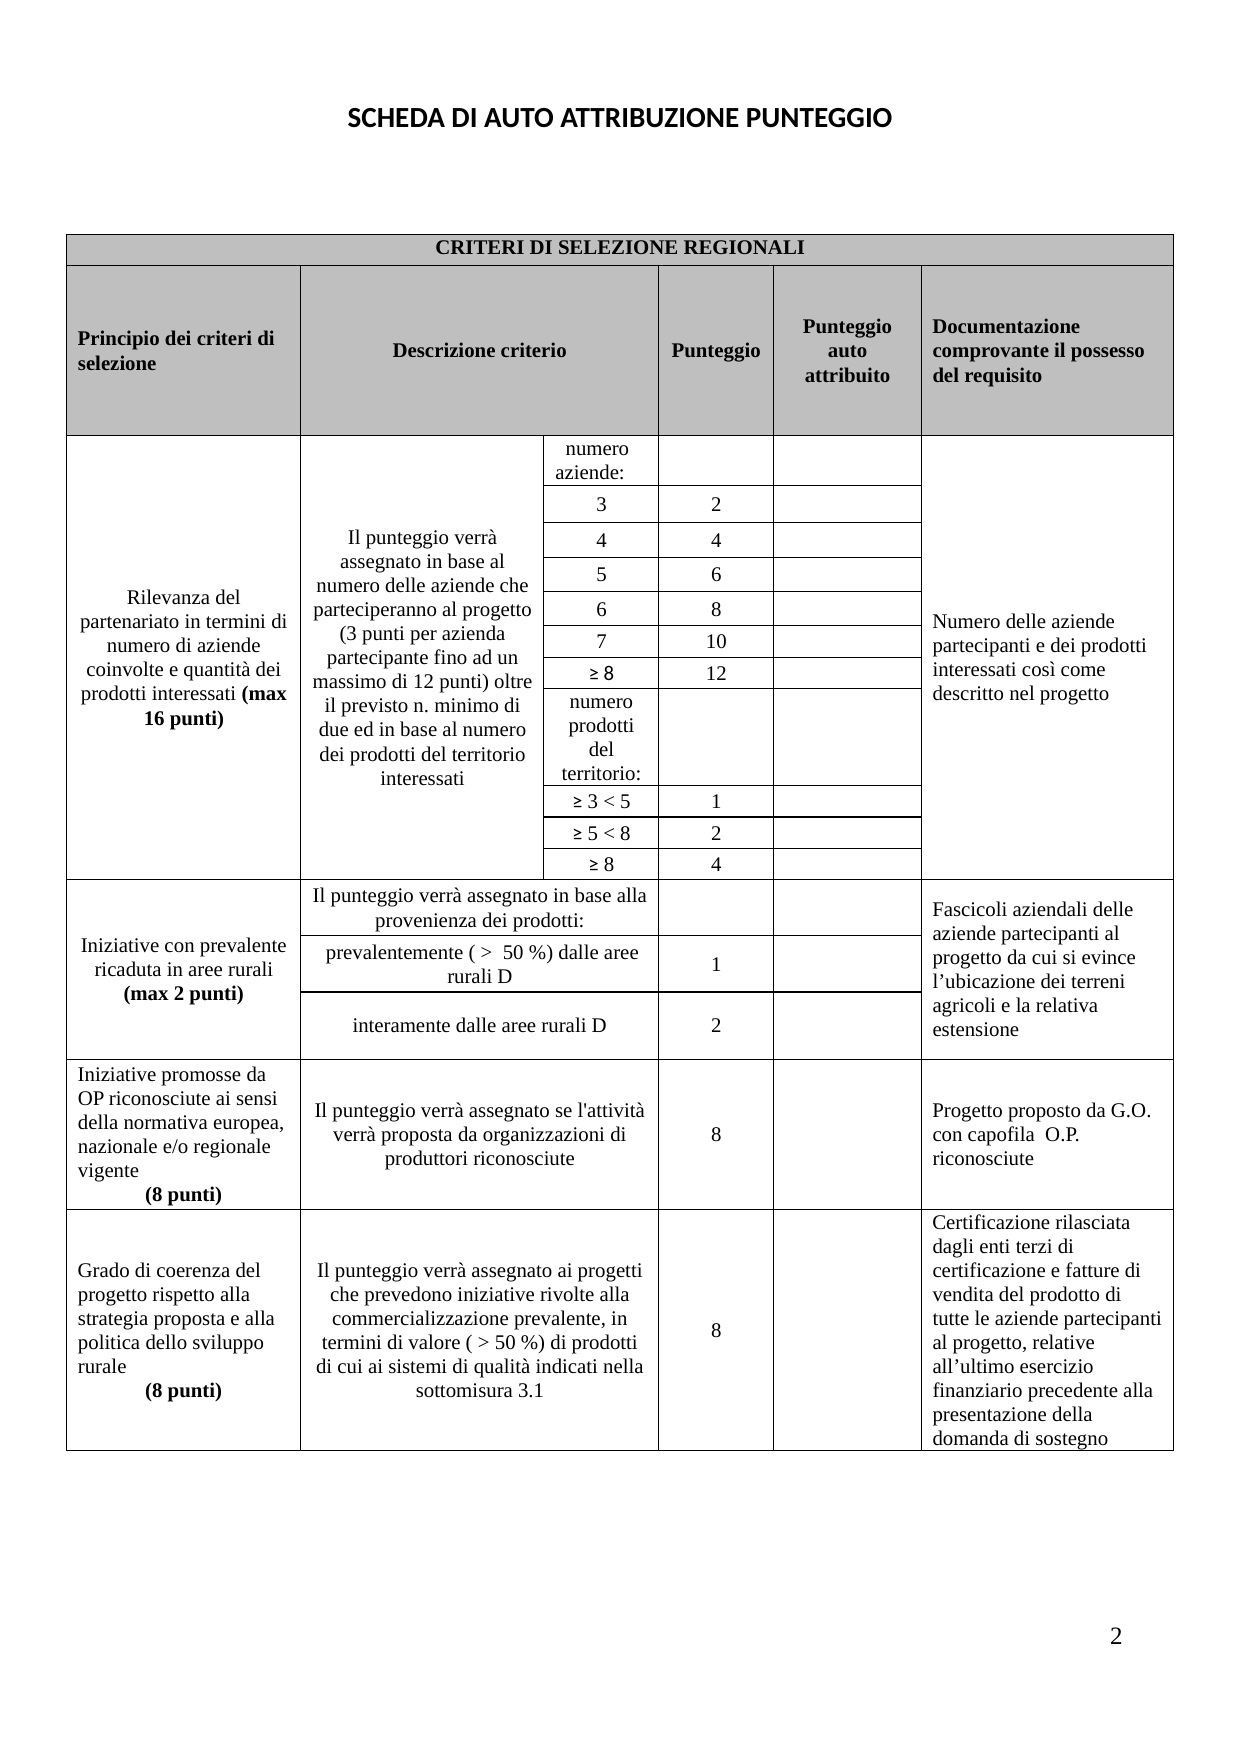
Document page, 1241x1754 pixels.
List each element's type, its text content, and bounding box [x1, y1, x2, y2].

table_cell [659, 880, 773, 935]
table_cell [774, 1060, 921, 1208]
table_cell 3 [544, 486, 658, 522]
table_cell Descrizione criterio [301, 266, 658, 435]
table_cell [774, 880, 921, 935]
table_cell [774, 689, 921, 785]
table_cell 8 [659, 1210, 773, 1450]
table_cell [659, 436, 773, 485]
table_cell [774, 486, 921, 522]
table_cell [659, 689, 773, 785]
table_cell 8 [659, 1060, 773, 1208]
table_cell Progetto proposto da G.O. con capofila O.P. riconosciute [922, 1060, 1173, 1208]
table_cell Grado di coerenza del progetto rispetto alla strategia proposta e alla politica dello sviluppo rurale (8 punti) [67, 1210, 300, 1450]
table_cell Iniziative con prevalente ricaduta in aree rurali (max 2 punti) [67, 880, 300, 1058]
table_cell [774, 936, 921, 991]
table_cell 6 [544, 592, 658, 625]
table_cell 7 [544, 626, 658, 657]
table_cell Il punteggio verrà assegnato ai progetti che prevedono iniziative rivolte alla commercializzazione prevalente, in termini di valore ( > 50 %) di prodotti di cui ai sistemi di qualità indicati nella sottomisura 3.1 [301, 1210, 658, 1450]
table_cell Principio dei criteri di selezione [67, 266, 300, 435]
table_cell Il punteggio verrà assegnato in base alla provenienza dei prodotti: [301, 880, 658, 935]
table_cell 10 [659, 626, 773, 657]
table_cell prevalentemente ( > 50 %) dalle aree rurali D [301, 936, 658, 991]
table_header CRITERI DI SELEZIONE REGIONALI [67, 235, 1173, 265]
table_cell [774, 558, 921, 591]
table_cell 2 [659, 993, 773, 1058]
table_cell Fascicoli aziendali delle aziende partecipanti al progetto da cui si evince l’ubicazione dei terreni agricoli e la relativa estensione [922, 880, 1173, 1058]
table_cell [774, 786, 921, 816]
table_cell ≥ 5 < 8 [544, 818, 658, 848]
table_cell 8 [659, 592, 773, 625]
table_cell Numero delle aziende partecipanti e dei prodotti interessati così come descritto nel progetto [922, 436, 1173, 879]
table_cell Il punteggio verrà assegnato se l'attività verrà proposta da organizzazioni di produttori riconosciute [301, 1060, 658, 1208]
table_cell numero aziende: [544, 436, 658, 485]
table_cell [774, 523, 921, 557]
table_cell 1 [659, 936, 773, 991]
table_cell [774, 993, 921, 1058]
table_cell [774, 1210, 921, 1450]
table_cell numero prodotti del territorio: [544, 689, 658, 785]
table_cell 6 [659, 558, 773, 591]
table_cell 1 [659, 786, 773, 816]
table_cell [774, 658, 921, 688]
table_cell Iniziative promosse da OP riconosciute ai sensi della normativa europea, nazionale e/o regionale vigente (8 punti) [67, 1060, 300, 1208]
table_cell Documentazione comprovante il possesso del requisito [922, 266, 1173, 435]
table_cell ≥ 8 [544, 658, 658, 688]
table_cell 5 [544, 558, 658, 591]
table_cell [774, 436, 921, 485]
table_cell Rilevanza del partenariato in termini di numero di aziende coinvolte e quantità dei prodotti interessati (max 16 punti) [67, 436, 300, 879]
table_cell [774, 849, 921, 879]
table_cell [774, 592, 921, 625]
table_cell Il punteggio verrà assegnato in base al numero delle aziende che parteciperanno al progetto (3 punti per azienda partecipante fino ad un massimo di 12 punti) oltre il previsto n. minimo di due ed in base al numero dei prodotti del territorio interessati [301, 436, 543, 879]
table_cell Punteggio auto attribuito [774, 266, 921, 435]
table_cell ≥ 3 < 5 [544, 786, 658, 816]
table_cell interamente dalle aree rurali D [301, 993, 658, 1058]
table_cell [774, 818, 921, 848]
table_cell 2 [659, 818, 773, 848]
table_cell 4 [659, 523, 773, 557]
table_cell [774, 626, 921, 657]
table_cell 12 [659, 658, 773, 688]
table_cell 4 [544, 523, 658, 557]
table_cell Certificazione rilasciata dagli enti terzi di certificazione e fatture di vendita del prodotto di tutte le aziende partecipanti al progetto, relative all’ultimo esercizio finanziario precedente alla presentazione della domanda di sostegno [922, 1210, 1173, 1450]
table_cell Punteggio [659, 266, 773, 435]
table_cell 2 [659, 486, 773, 522]
table_cell ≥ 8 [544, 849, 658, 879]
table_cell 4 [659, 849, 773, 879]
text SCHEDA DI AUTO ATTRIBUZIONE PUNTEGGIO [118, 100, 1122, 134]
